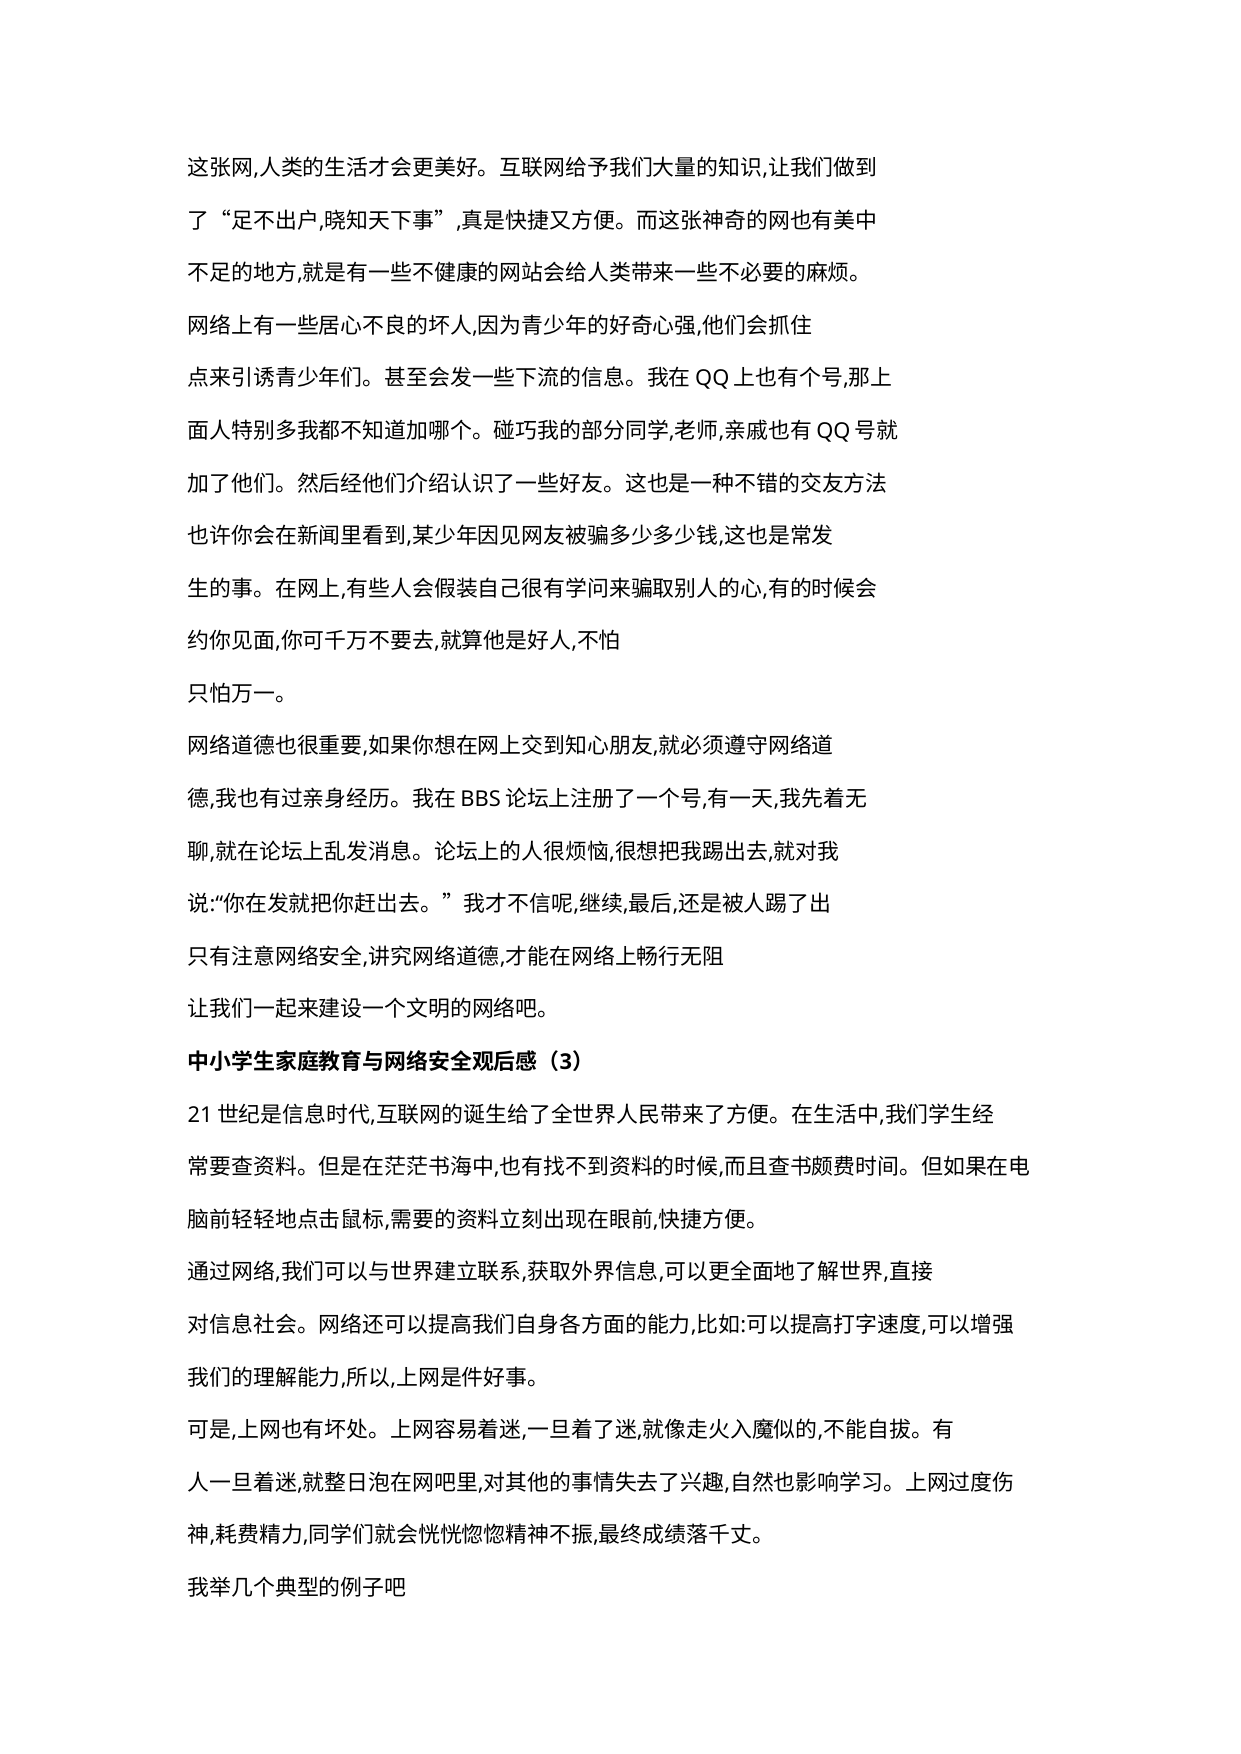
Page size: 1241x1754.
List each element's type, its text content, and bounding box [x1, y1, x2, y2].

text 只有注意网络安全,讲究网络道德,才能在网络上畅行无阻 [187, 939, 1053, 971]
text 德,我也有过亲身经历。我在BBS论坛上注册了一个号,有一天,我先着无 [187, 781, 1053, 813]
text 面人特别多我都不知道加哪个。碰巧我的部分同学,老师,亲戚也有QQ号就 [187, 413, 1053, 445]
text 不足的地方,就是有一些不健康的网站会给人类带来一些不必要的麻烦。 [187, 255, 1053, 287]
text 通过网络,我们可以与世界建立联系,获取外界信息,可以更全面地了解世界,直接 [187, 1254, 1053, 1286]
text 可是,上网也有坏处。上网容易着迷,一旦着了迷,就像走火入魔似的,不能自拔。有 [187, 1412, 1053, 1444]
text 也许你会在新闻里看到,某少年因见网友被骗多少多少钱,这也是常发 [187, 518, 1053, 550]
text 生的事。在网上,有些人会假装自己很有学问来骗取别人的心,有的时候会 [187, 571, 1053, 602]
text 点来引诱青少年们。甚至会发一些下流的信息。我在QQ上也有个号,那上 [187, 360, 1053, 392]
text 神,耗费精力,同学们就会恍恍惚惚精神不振,最终成绩落千丈。 [187, 1517, 1053, 1549]
text 中小学生家庭教育与网络安全观后感（3） [187, 1044, 1053, 1076]
text 约你见面,你可千万不要去,就算他是好人,不怕 [187, 623, 1053, 655]
text 这张网,人类的生活才会更美好。互联网给予我们大量的知识,让我们做到 [187, 150, 1053, 182]
text 我们的理解能力,所以,上网是件好事。 [187, 1359, 1053, 1391]
text 我举几个典型的例子吧 [187, 1570, 1053, 1602]
text 脑前轻轻地点击鼠标,需要的资料立刻出现在眼前,快捷方便。 [187, 1202, 1053, 1233]
text 人一旦着迷,就整日泡在网吧里,对其他的事情失去了兴趣,自然也影响学习。上网过度伤 [187, 1465, 1053, 1497]
text 21世纪是信息时代,互联网的诞生给了全世界人民带来了方便。在生活中,我们学生经 [187, 1097, 1053, 1128]
text 了“足不出户,晓知天下事”,真是快捷又方便。而这张神奇的网也有美中 [187, 203, 1053, 234]
text 加了他们。然后经他们介绍认识了一些好友。这也是一种不错的交友方法 [187, 466, 1053, 497]
text 常要查资料。但是在茫茫书海中,也有找不到资料的时候,而且查书颇费时间。但如果在电 [187, 1149, 1053, 1181]
text 只怕万一。 [187, 676, 1053, 708]
text 说:“你在发就把你赶岀去。”我才不信呢,继续,最后,还是被人踢了出 [187, 886, 1053, 918]
text 对信息社会。网络还可以提高我们自身各方面的能力,比如:可以提高打字速度,可以增强 [187, 1307, 1053, 1339]
text 让我们一起来建设一个文明的网络吧。 [187, 991, 1053, 1023]
text 聊,就在论坛上乱发消息。论坛上的人很烦恼,很想把我踢出去,就对我 [187, 834, 1053, 865]
text 网络上有一些居心不良的坏人,因为青少年的好奇心强,他们会抓住 [187, 308, 1053, 339]
text 网络道德也很重要,如果你想在网上交到知心朋友,就必须遵守网络道 [187, 728, 1053, 760]
